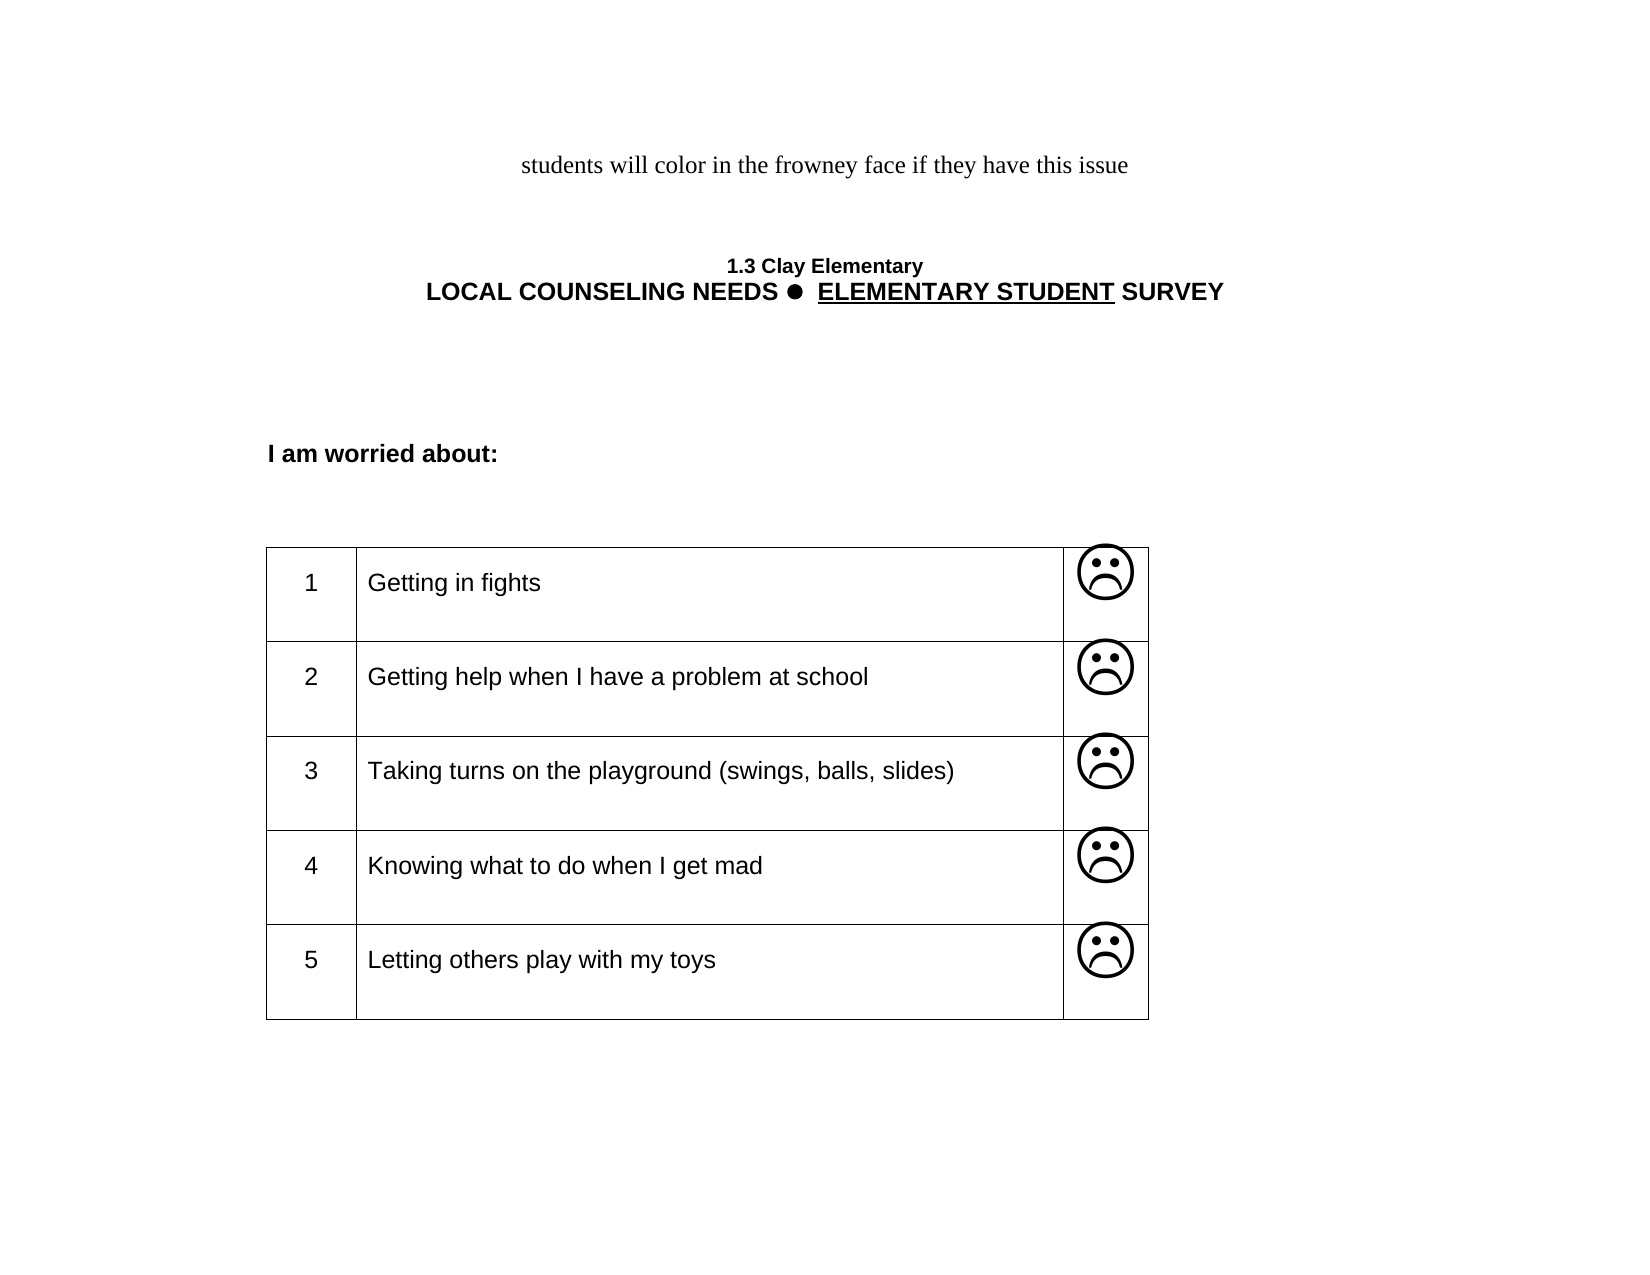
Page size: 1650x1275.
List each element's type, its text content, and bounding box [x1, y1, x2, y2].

table_cell [1064, 925, 1148, 1019]
table_cell Taking turns on the playground (swings, balls, slides) [357, 737, 1063, 830]
table_cell 2 [267, 642, 356, 736]
table_header 1 [267, 548, 356, 641]
table_cell 5 [267, 925, 356, 1019]
table_cell [1064, 642, 1148, 736]
table_cell [1064, 831, 1148, 924]
text I am worried about: [150, 439, 1500, 468]
table_cell [1064, 737, 1148, 830]
table_cell 3 [267, 737, 356, 830]
table_cell Letting others play with my toys [357, 925, 1063, 1019]
table_cell Knowing what to do when I get mad [357, 831, 1063, 924]
table_cell Getting help when I have a problem at school [357, 642, 1063, 736]
table_header Getting in fights [357, 548, 1063, 641]
table_header [1064, 548, 1148, 641]
text LOCAL COUNSELING NEEDS ELEMENTARY STUDENT SURVEY [150, 277, 1500, 306]
title 1.3 Clay Elementary [150, 253, 1500, 277]
table_cell 4 [267, 831, 356, 924]
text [150, 150, 1500, 179]
